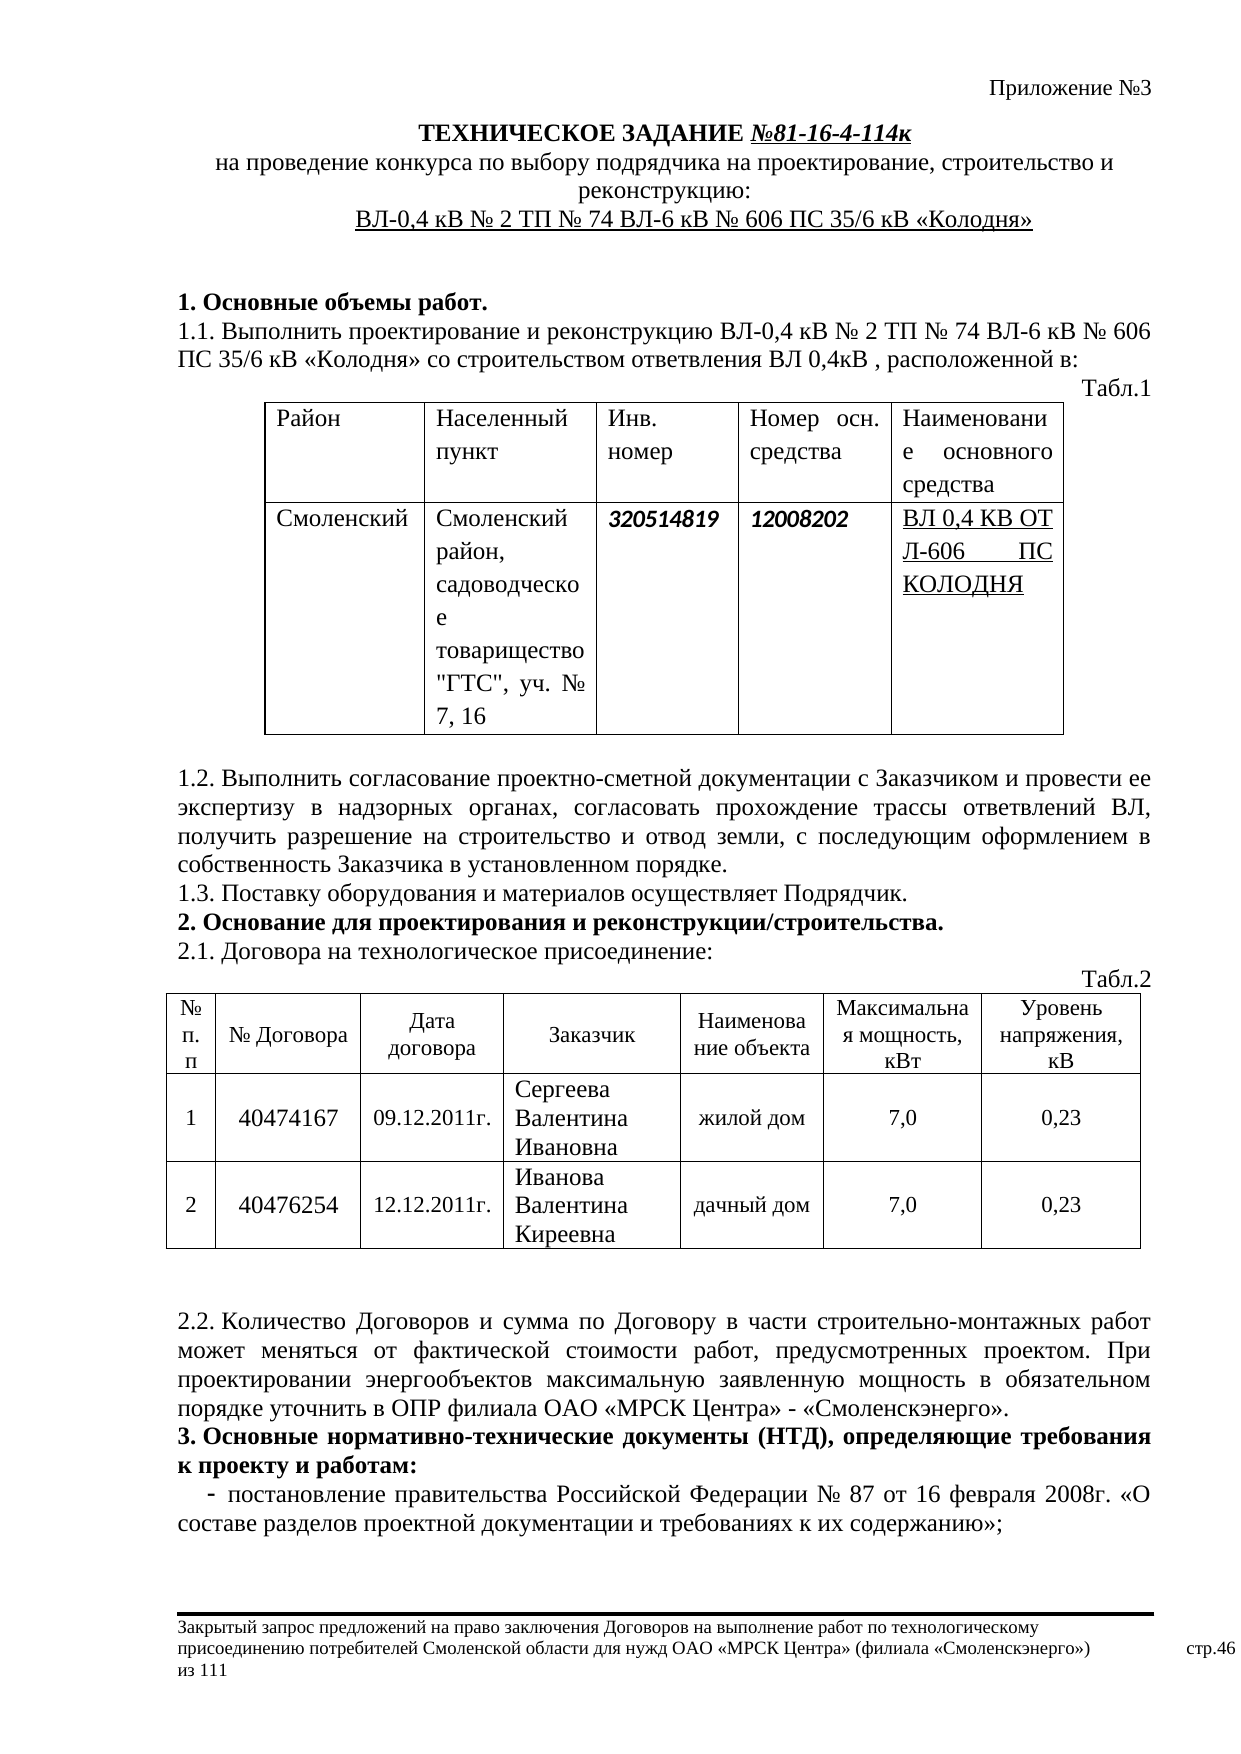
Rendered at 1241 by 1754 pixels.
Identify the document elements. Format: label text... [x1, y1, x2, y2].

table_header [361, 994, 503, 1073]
list Основные объемы работ. [177, 287, 1152, 316]
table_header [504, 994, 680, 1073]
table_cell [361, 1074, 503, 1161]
list Основание для проектирования и реконструкции/строительства. [177, 907, 1152, 936]
list постановление правительства Российской Федерации № 87 от 16 февраля 2008г. «О составе разделов проектной документации и требованиях к их содержанию»; [177, 1479, 1152, 1536]
list Выполнить проектирование и реконструкцию ВЛ-0,4 кВ № 2 ТП № 74 ВЛ-6 кВ № 606 ПС 35/6 кВ «Колодня» со строительством ответвления ВЛ 0,4кВ , расположенной в: [177, 316, 1152, 373]
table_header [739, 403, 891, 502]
list Договора на технологическое присоединение: [177, 936, 1152, 964]
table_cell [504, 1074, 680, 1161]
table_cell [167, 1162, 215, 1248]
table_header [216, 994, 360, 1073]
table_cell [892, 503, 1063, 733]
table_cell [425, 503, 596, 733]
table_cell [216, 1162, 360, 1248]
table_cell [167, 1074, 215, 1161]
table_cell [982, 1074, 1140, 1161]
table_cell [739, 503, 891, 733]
text ТЕХНИЧЕСКОЕ ЗАДАНИЕ №81-16-4-114к [177, 118, 1152, 147]
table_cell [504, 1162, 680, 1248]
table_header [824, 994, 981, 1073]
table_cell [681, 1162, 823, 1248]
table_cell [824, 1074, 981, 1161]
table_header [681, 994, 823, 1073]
list Табл.2 [177, 964, 1152, 993]
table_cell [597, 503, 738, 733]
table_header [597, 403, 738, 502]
list Выполнить согласование проектно-сметной документации с Заказчиком и провести ее экспертизу в надзорных органах, согласовать прохождение трассы ответвлений ВЛ, получить разрешение на строительство и отвод земли, с последующим оформлением в собственность Заказчика в установленном порядке. [177, 763, 1152, 878]
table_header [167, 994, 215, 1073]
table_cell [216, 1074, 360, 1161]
list Количество Договоров и сумма по Договору в части строительно-монтажных работ может меняться от фактической стоимости работ, предусмотренных проектом. При проектировании энергообъектов максимальную заявленную мощность в обязательном порядке уточнить в ОПР филиала ОАО «МРСК Центра» - «Смоленскэнерго». [177, 1306, 1152, 1421]
text Табл.1 [177, 373, 1152, 402]
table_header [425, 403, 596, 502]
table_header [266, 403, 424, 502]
text на проведение конкурса по выбору подрядчика на проектирование, строительство и реконструкцию: [177, 147, 1152, 204]
list Основные нормативно-технические документы (НТД), определяющие требования к проекту и работам: [177, 1421, 1152, 1479]
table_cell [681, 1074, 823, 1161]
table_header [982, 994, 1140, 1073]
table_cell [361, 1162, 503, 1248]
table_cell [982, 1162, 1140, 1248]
list ВЛ-0,4 кВ № 2 ТП № 74 ВЛ-6 кВ № 606 ПС 35/6 кВ «Колодня» [177, 204, 1152, 233]
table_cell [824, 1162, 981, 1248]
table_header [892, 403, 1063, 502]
list Поставку оборудования и материалов осуществляет Подрядчик. [177, 878, 1152, 907]
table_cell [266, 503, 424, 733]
